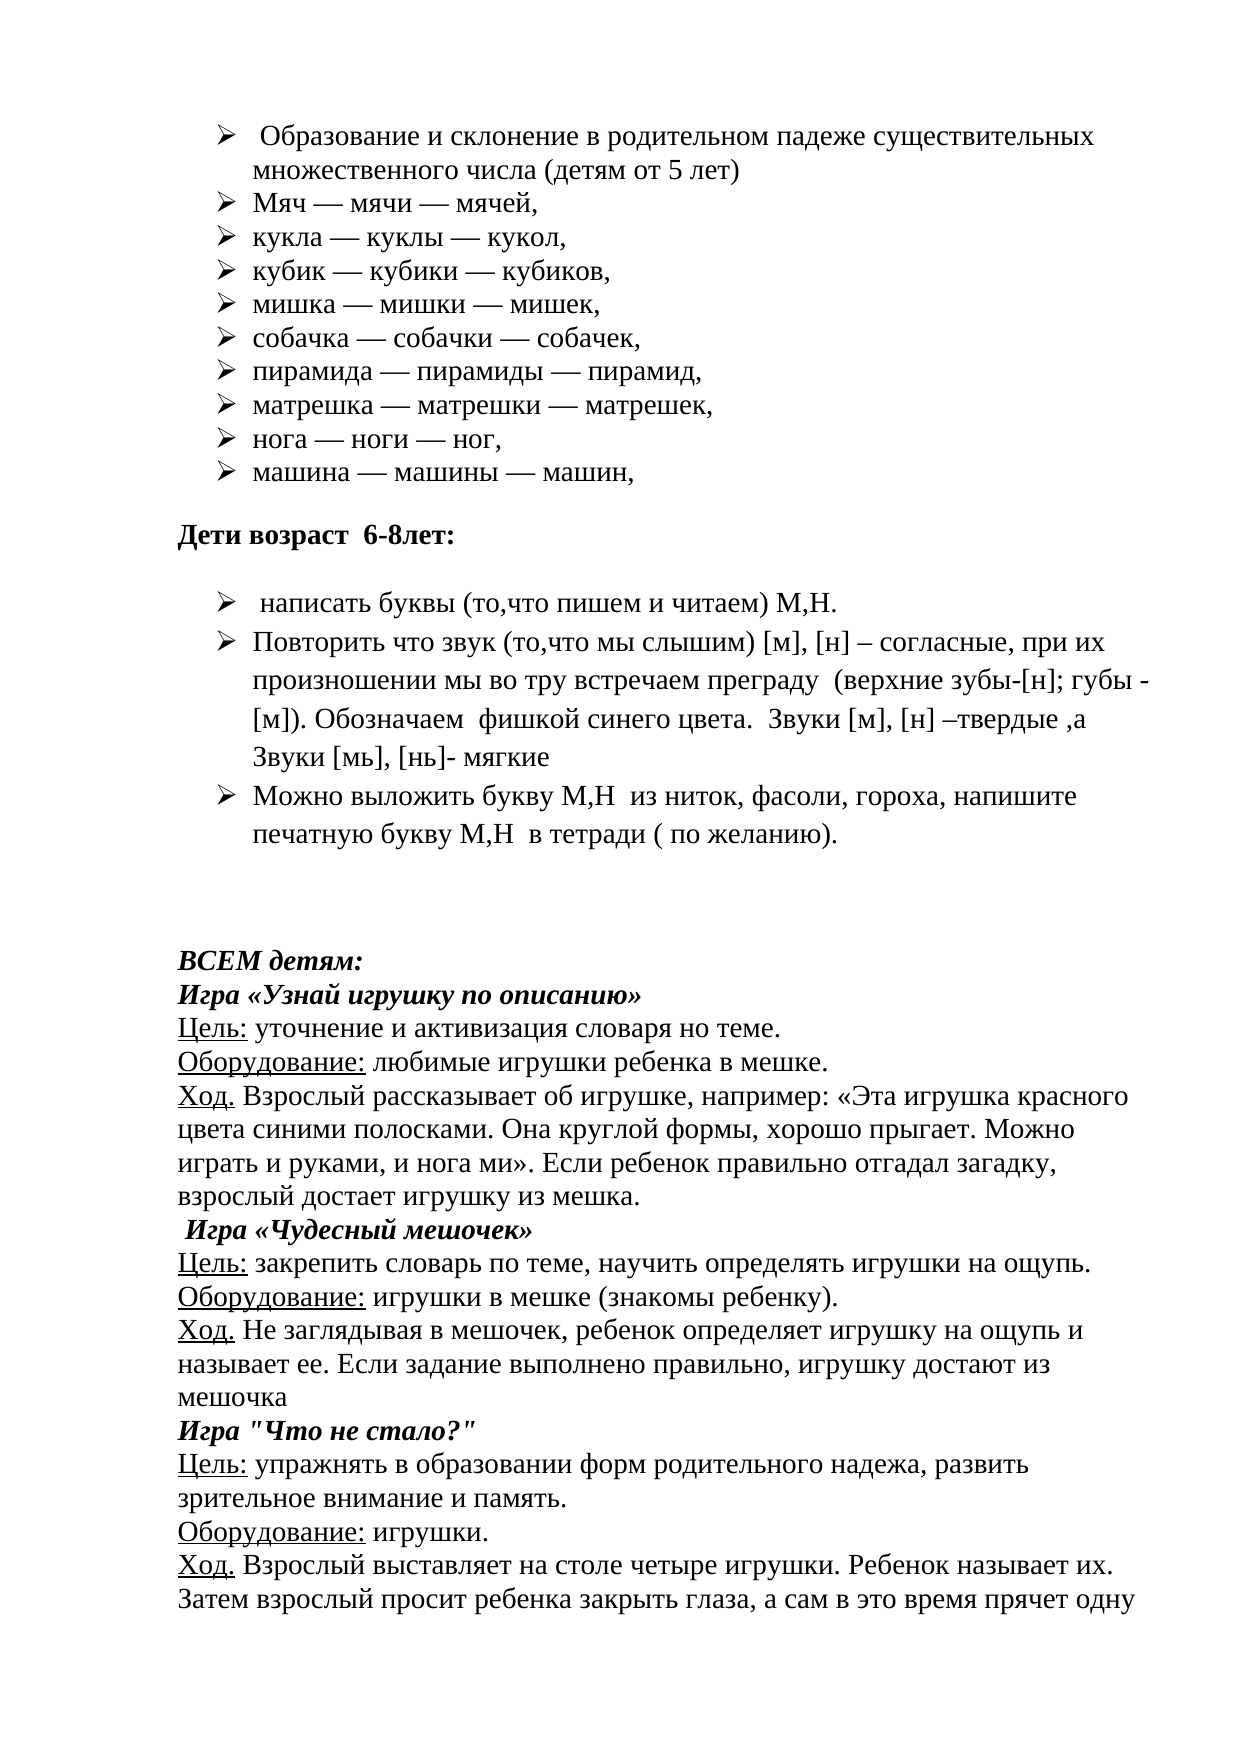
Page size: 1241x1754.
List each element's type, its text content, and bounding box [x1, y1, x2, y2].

text ВСЕМ детям: [177, 943, 1152, 977]
list Мяч — мячи — мячей, [215, 185, 1152, 219]
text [177, 1547, 1152, 1614]
list написать буквы (то,что пишем и читаем) М,Н. [215, 585, 1152, 619]
list пирамида — пирамиды — пирамид, [215, 353, 1152, 387]
list Образование и склонение в родительном падеже существительных множественного числа (детям от 5 лет) [215, 118, 1152, 185]
list Повторить что звук (то,что мы слышим) [м], [н] – согласные, при их произношении мы во тру встречаем преграду (верхние зубы-[н]; губы -[м]). Обозначаем фишкой синего цвета. Звуки [м], [н] –твердые ,а Звуки [мь], [нь]- мягкие [215, 624, 1152, 773]
text Оборудование: любимые игрушки ребенка в мешке. [177, 1044, 1152, 1078]
list Можно выложить букву М,Н из ниток, фасоли, гороха, напишите печатную букву М,Н в тетради ( по желанию). [215, 778, 1152, 850]
text Цель: закрепить словарь по теме, научить определять игрушки на ощупь. [177, 1245, 1152, 1279]
text Оборудование: игрушки в мешке (знакомы ребенку). [177, 1279, 1152, 1312]
text Игра «Чудесный мешочек» [177, 1212, 1152, 1245]
list мишка — мишки — мишек, [215, 286, 1152, 320]
list кубик — кубики — кубиков, [215, 253, 1152, 286]
text Ход. Взрослый рассказывает об игрушке, например: «Эта игрушка красного цвета синими полосками. Она круглой формы, хорошо прыгает. Можно играть и руками, и нога ми». Если ребенок правильно отгадал загадку, взрослый достает игрушку из мешка. [177, 1078, 1152, 1212]
text Ход. Не заглядывая в мешочек, ребенок определяет игрушку на ощупь и называет ее. Если задание выполнено правильно, игрушку достают из мешочка [177, 1312, 1152, 1413]
text Игра "Что не стало?" [177, 1413, 1152, 1447]
list машина — машины — машин, [215, 454, 1152, 488]
list нога — ноги — ног, [215, 421, 1152, 454]
list собачка — собачки — собачек, [215, 320, 1152, 353]
text Оборудование: игрушки. [177, 1514, 1152, 1547]
list кукла — куклы — кукол, [215, 219, 1152, 253]
text Игра «Узнай игрушку по описанию» [177, 977, 1152, 1011]
text Цель: упражнять в образовании форм родительного надежа, развить зрительное внимание и память. [177, 1447, 1152, 1514]
list матрешка — матрешки — матрешек, [215, 387, 1152, 421]
text Цель: уточнение и активизация словаря но теме. [177, 1011, 1152, 1044]
text Дети возраст 6-8лет: [177, 517, 1152, 551]
